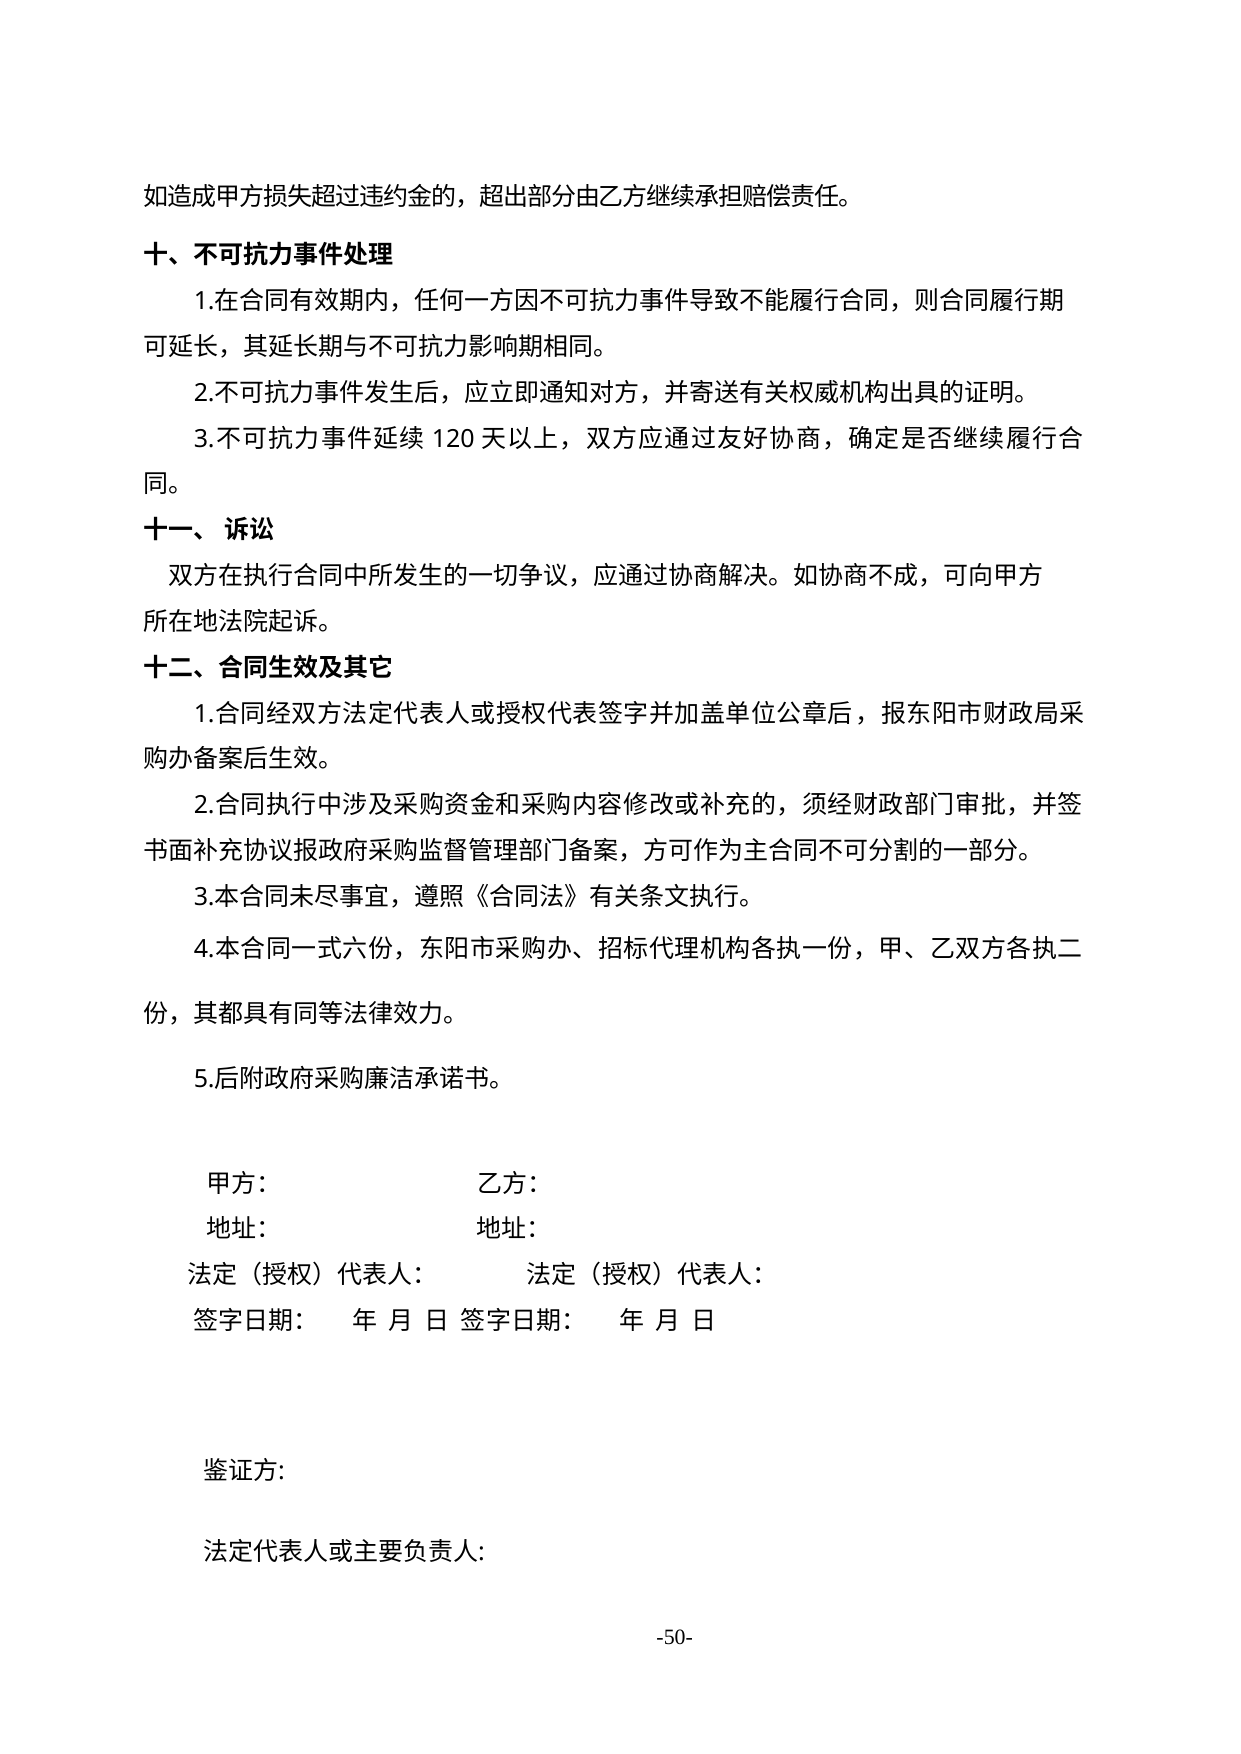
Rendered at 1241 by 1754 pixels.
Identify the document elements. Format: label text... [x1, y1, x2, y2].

text 2.合同执行中涉及采购资金和采购内容修改或补充的，须经财政部门审批，并签书面补充协议报政府采购监督管理部门备案，方可作为主合同不可分割的一部分。 [143, 777, 1085, 869]
text 甲方： 乙方： [168, 1155, 1085, 1201]
text 十、不可抗力事件处理 [143, 227, 1085, 273]
text 5.后附政府采购廉洁承诺书。 [143, 1044, 1085, 1109]
text 1.在合同有效期内，任何一方因不可抗力事件导致不能履行合同，则合同履行期 [193, 273, 1085, 319]
text 签字日期： 年 月 日 签字日期： 年 月 日 [143, 1293, 1085, 1339]
text 地址： 地址： [143, 1201, 1085, 1247]
text 3.本合同未尽事宜，遵照《合同法》有关条文执行。 [143, 869, 1085, 914]
list 十一、 诉讼 [143, 502, 1085, 548]
list 鉴证方: [203, 1436, 1085, 1501]
list 所在地法院起诉。 [143, 594, 1085, 639]
list 法定代表人或主要负责人: [203, 1517, 1085, 1582]
text 4.本合同一式六份，东阳市采购办、招标代理机构各执一份，甲、乙双方各执二份，其都具有同等法律效力。 [143, 914, 1085, 1044]
list 2.不可抗力事件发生后，应立即通知对方，并寄送有关权威机构出具的证明。 [143, 364, 1085, 410]
list 双方在执行合同中所发生的一切争议，应通过协商解决。如协商不成，可向甲方 [143, 548, 1085, 594]
text 法定（授权）代表人： 法定（授权）代表人： [143, 1247, 1085, 1293]
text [143, 162, 1085, 227]
text 1.合同经双方法定代表人或授权代表签字并加盖单位公章后，报东阳市财政局采购办备案后生效。 [143, 685, 1085, 777]
list 十二、合同生效及其它 [143, 639, 1085, 685]
list 3.不可抗力事件延续120天以上，双方应通过友好协商，确定是否继续履行合同。 [143, 410, 1085, 502]
text 可延长，其延长期与不可抗力影响期相同。 [143, 319, 1085, 364]
